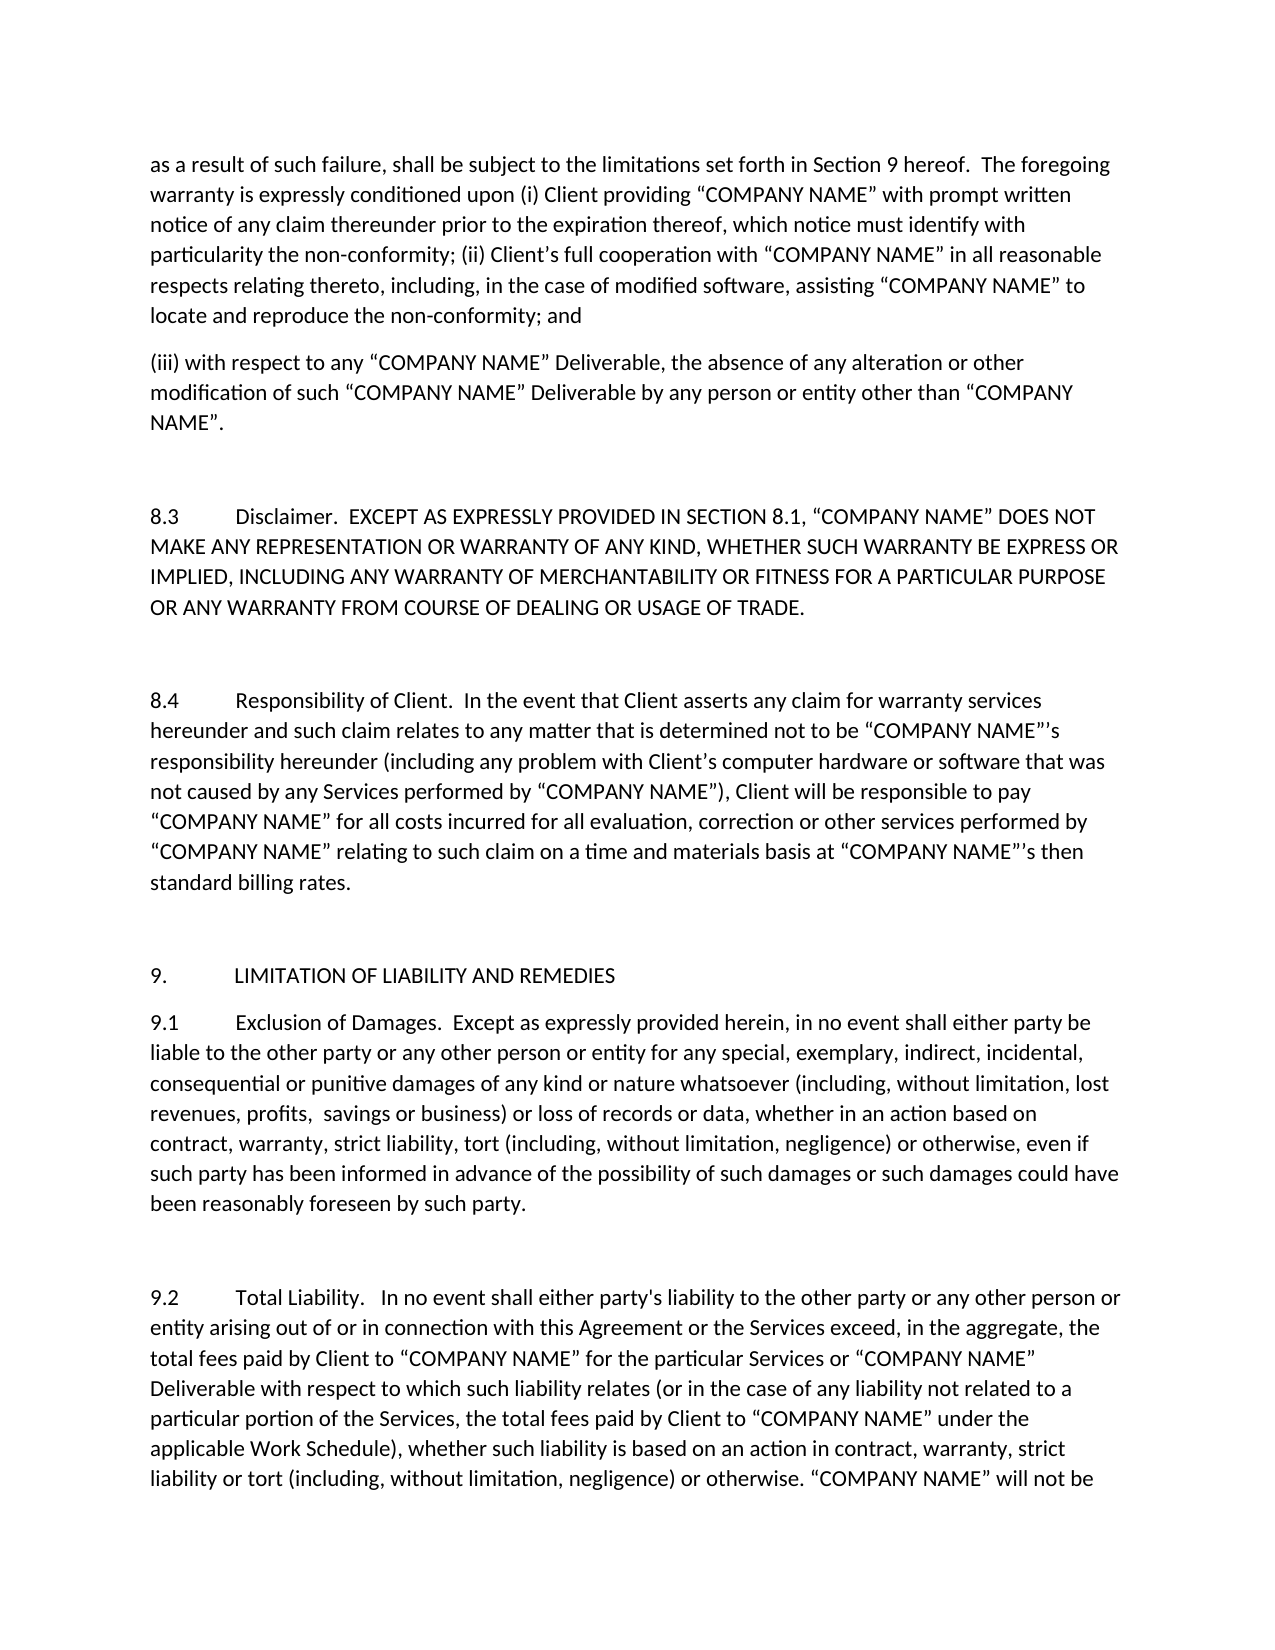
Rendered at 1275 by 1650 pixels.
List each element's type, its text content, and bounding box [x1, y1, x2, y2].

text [150, 1283, 1125, 1493]
text (iii) with respect to any “COMPANY NAME” Deliverable, the absence of any alteration or other modification of such “COMPANY NAME” Deliverable by any person or entity other than “COMPANY NAME”. [150, 348, 1125, 436]
text 9. LIMITATION OF LIABILITY AND REMEDIES [150, 961, 1125, 989]
text 9.1 Exclusion of Damages. Except as expressly provided herein, in no event shall either party be liable to the other party or any other person or entity for any special, exemplary, indirect, incidental, consequential or punitive damages of any kind or nature whatsoever (including, without limitation, lost revenues, profits, savings or business) or loss of records or data, whether in an action based on contract, warranty, strict liability, tort (including, without limitation, negligence) or otherwise, even if such party has been informed in advance of the possibility of such damages or such damages could have been reasonably foreseen by such party. [150, 1008, 1125, 1218]
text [150, 150, 1125, 329]
text 8.3 Disclaimer. EXCEPT AS EXPRESSLY PROVIDED IN SECTION 8.1, “COMPANY NAME” DOES NOT MAKE ANY REPRESENTATION OR WARRANTY OF ANY KIND, WHETHER SUCH WARRANTY BE EXPRESS OR IMPLIED, INCLUDING ANY WARRANTY OF MERCHANTABILITY OR FITNESS FOR A PARTICULAR PURPOSE OR ANY WARRANTY FROM COURSE OF DEALING OR USAGE OF TRADE. [150, 502, 1125, 621]
text 8.4 Responsibility of Client. In the event that Client asserts any claim for warranty services hereunder and such claim relates to any matter that is determined not to be “COMPANY NAME”’s responsibility hereunder (including any problem with Client’s computer hardware or software that was not caused by any Services performed by “COMPANY NAME”), Client will be responsible to pay “COMPANY NAME” for all costs incurred for all evaluation, correction or other services performed by “COMPANY NAME” relating to such claim on a time and materials basis at “COMPANY NAME”’s then standard billing rates. [150, 686, 1125, 896]
